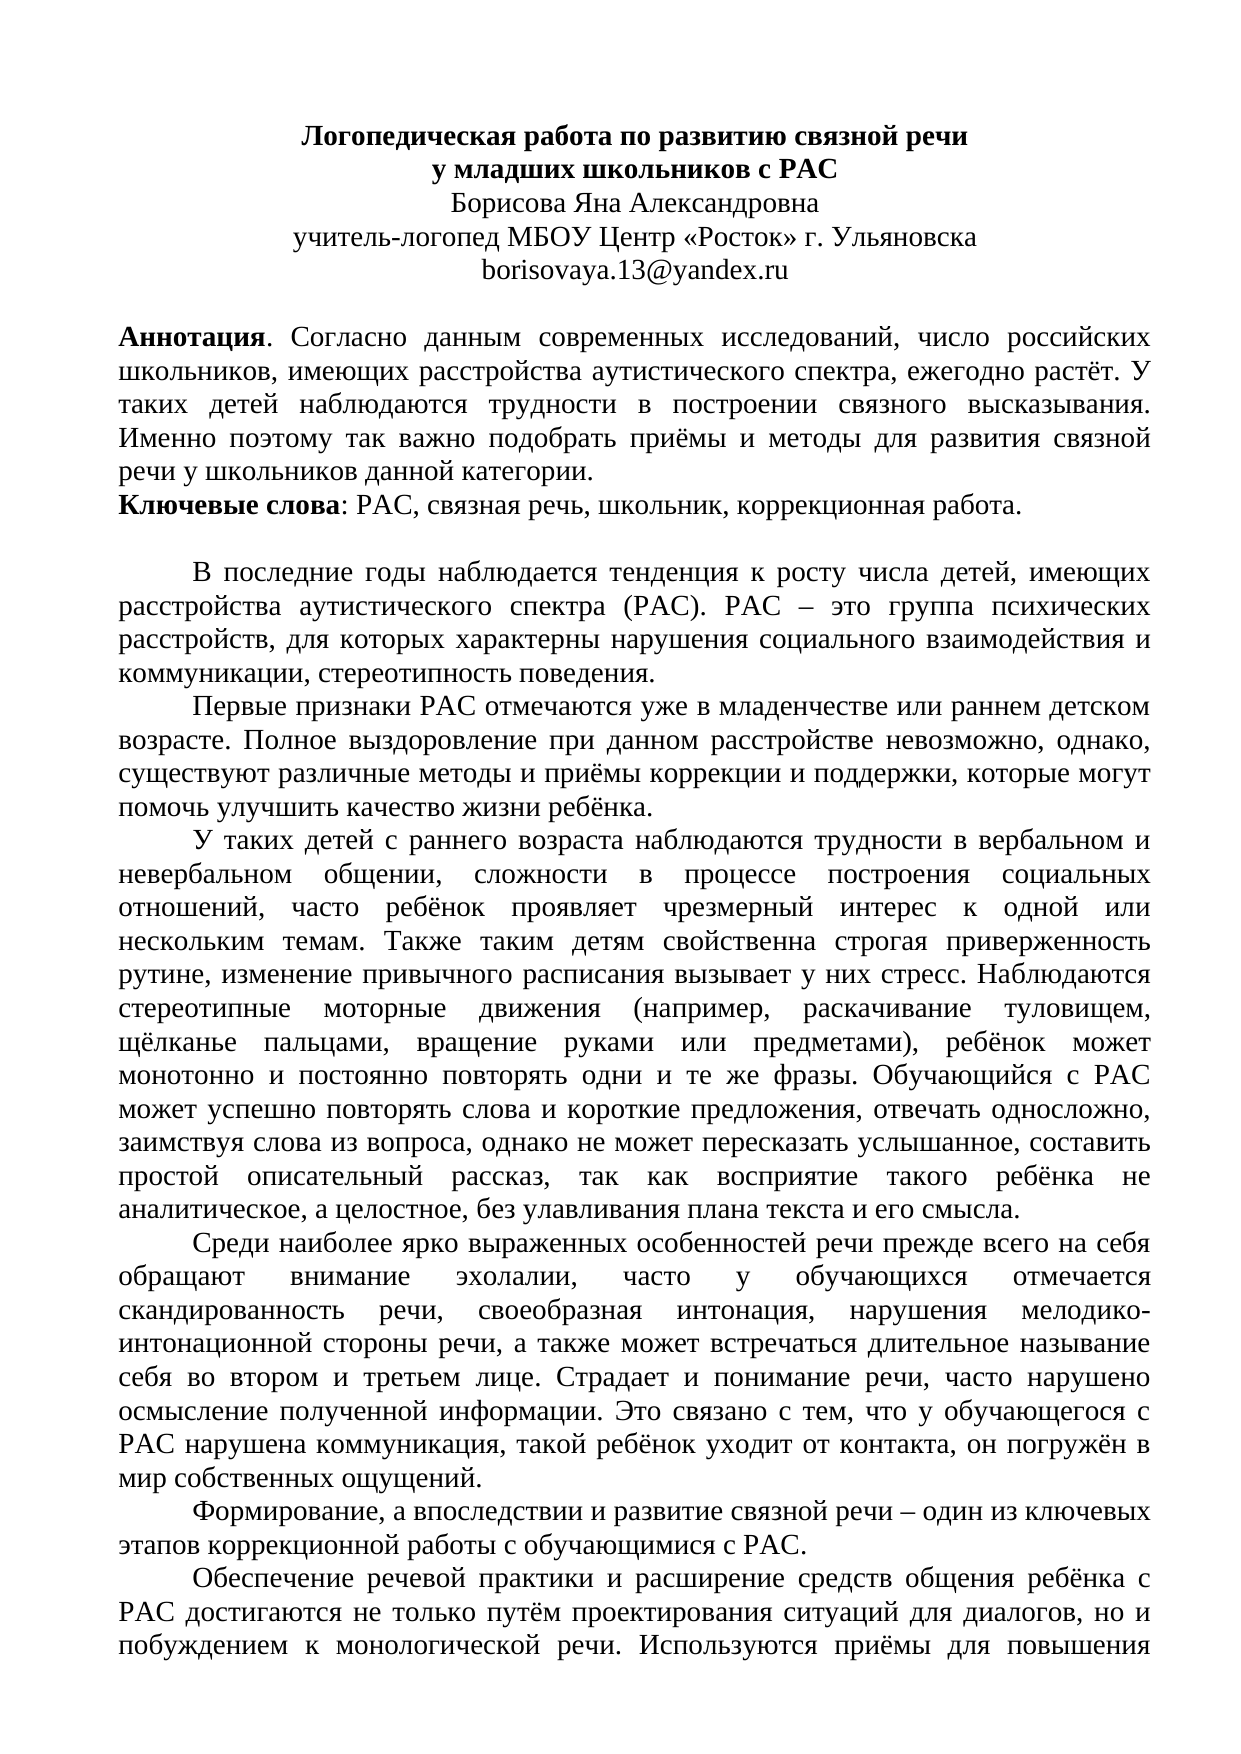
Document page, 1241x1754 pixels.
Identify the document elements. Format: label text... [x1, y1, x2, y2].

text borisovaya.13@yandex.ru [118, 252, 1152, 286]
text У таких детей с раннего возраста наблюдаются трудности в вербальном и невербальном общении, сложности в процессе построения социальных отношений, часто ребёнок проявляет чрезмерный интерес к одной или нескольким темам. Также таким детям свойственна строгая приверженность рутине, изменение привычного расписания вызывает у них стресс. Наблюдаются стереотипные моторные движения (например, раскачивание туловищем, щёлканье пальцами, вращение руками или предметами), ребёнок может монотонно и постоянно повторять одни и те же фразы. Обучающийся с РАС может успешно повторять слова и короткие предложения, отвечать односложно, заимствуя слова из вопроса, однако не может пересказать услышанное, составить простой описательный рассказ, так как восприятие такого ребёнка не аналитическое, а целостное, без улавливания плана текста и его смысла. [118, 822, 1152, 1225]
text Формирование, а впоследствии и развитие связной речи – один из ключевых этапов коррекционной работы с обучающимися с РАС. [118, 1493, 1152, 1560]
text Борисова Яна Александровна [118, 185, 1152, 219]
text учитель-логопед МБОУ Центр «Росток» г. Ульяновска [118, 219, 1152, 252]
text Аннотация. Согласно данным современных исследований, число российских школьников, имеющих расстройства аутистического спектра, ежегодно растёт. У таких детей наблюдаются трудности в построении связного высказывания. Именно поэтому так важно подобрать приёмы и методы для развития связной речи у школьников данной категории. [118, 319, 1152, 487]
text В последние годы наблюдается тенденция к росту числа детей, имеющих расстройства аутистического спектра (РАС). РАС – это группа психических расстройств, для которых характерны нарушения социального взаимодействия и коммуникации, стереотипность поведения. [118, 554, 1152, 688]
text у младших школьников с РАС [118, 152, 1152, 185]
text Среди наиболее ярко выраженных особенностей речи прежде всего на себя обращают внимание эхолалии, часто у обучающихся отмечается скандированность речи, своеобразная интонация, нарушения мелодико-интонационной стороны речи, а также может встречаться длительное называние себя во втором и третьем лице. Страдает и понимание речи, часто нарушено осмысление полученной информации. Это связано с тем, что у обучающегося с РАС нарушена коммуникация, такой ребёнок уходит от контакта, он погружён в мир собственных ощущений. [118, 1225, 1152, 1493]
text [118, 1560, 1152, 1661]
text Логопедическая работа по развитию связной речи [118, 118, 1152, 152]
text Первые признаки РАС отмечаются уже в младенчестве или раннем детском возрасте. Полное выздоровление при данном расстройстве невозможно, однако, существуют различные методы и приёмы коррекции и поддержки, которые могут помочь улучшить качество жизни ребёнка. [118, 688, 1152, 822]
text Ключевые слова: РАС, связная речь, школьник, коррекционная работа. [118, 487, 1152, 521]
